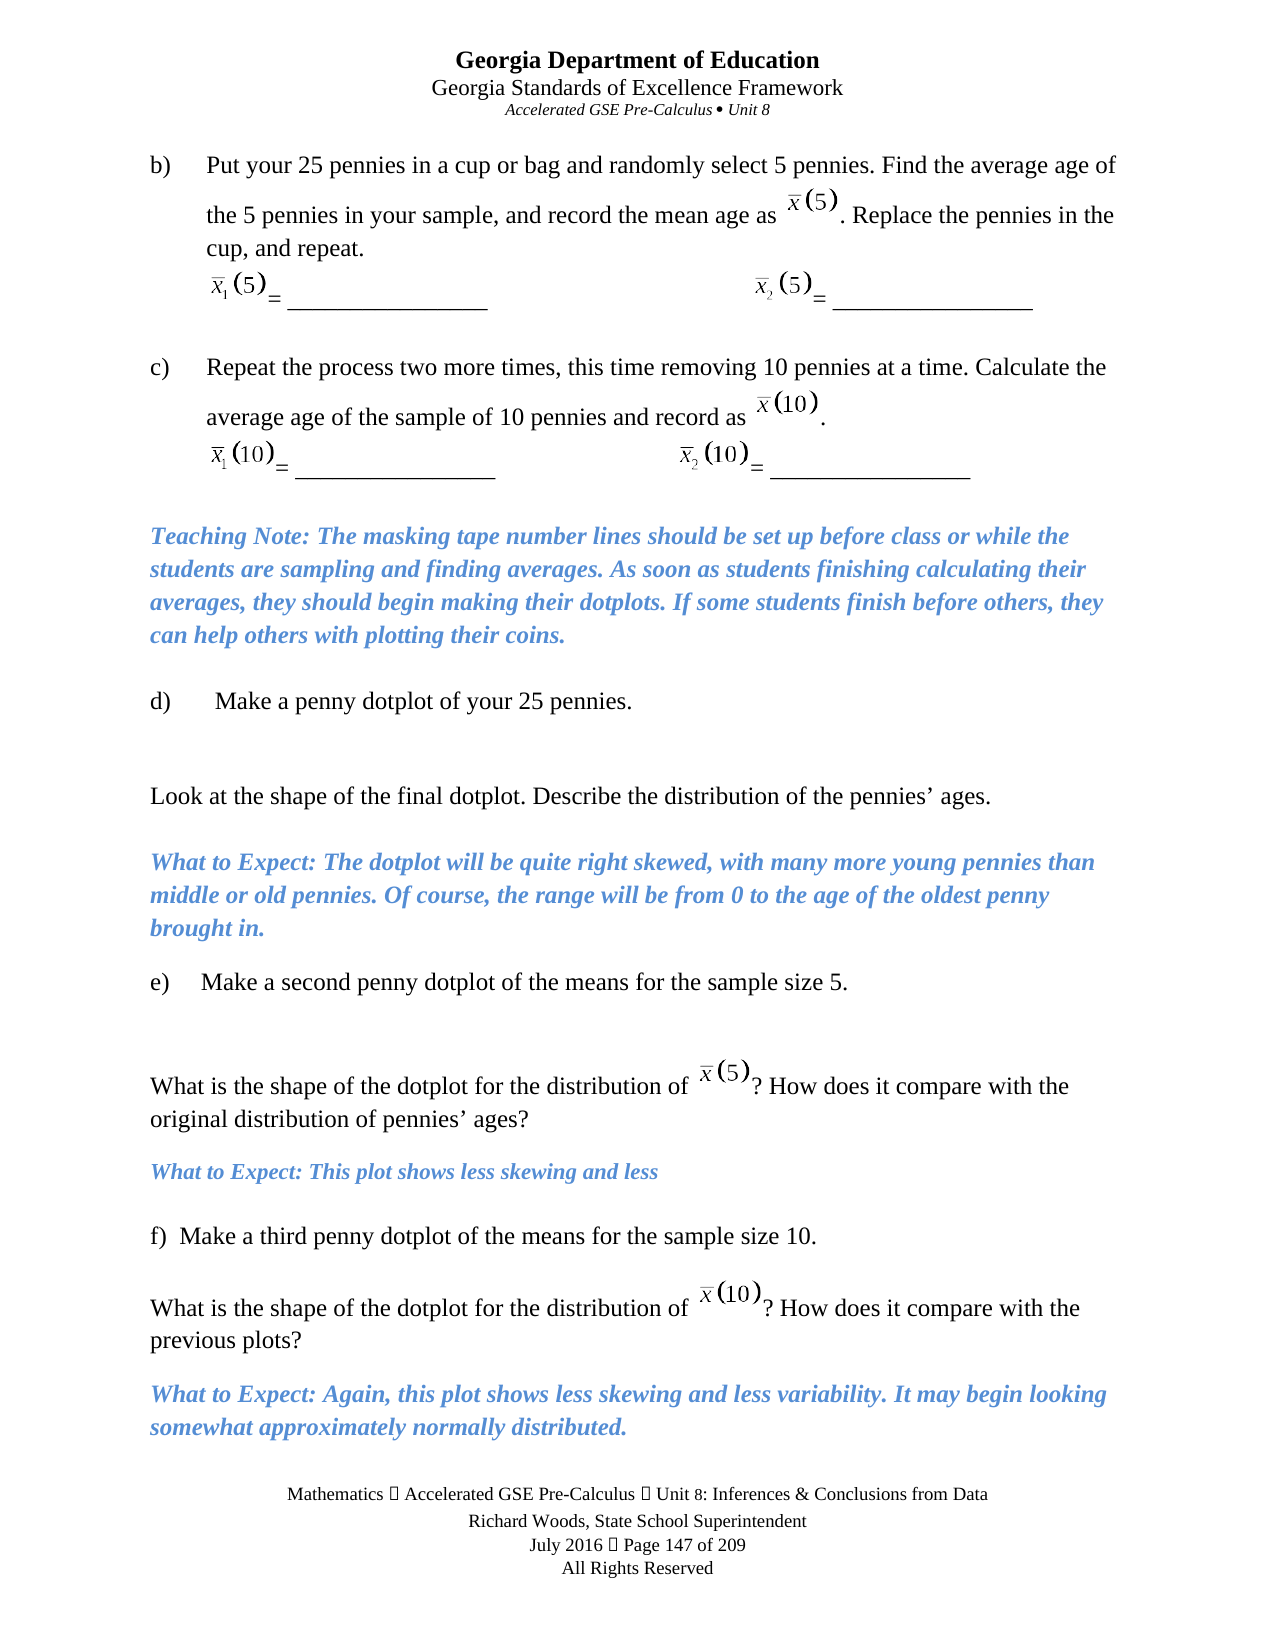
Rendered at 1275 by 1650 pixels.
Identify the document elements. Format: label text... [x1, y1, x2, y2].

text b) Put your 25 pennies in a cup or bag and randomly select 5 pennies. Find the average age of the 5 pennies in your sample, and record the mean age as . Replace the pennies in the cup, and repeat. [150, 150, 1125, 262]
text Teaching Note: The masking tape number lines should be set up before class or while the students are sampling and finding averages. As soon as students finishing calculating their averages, they should begin making their dotplots. If some students finish before others, they can help others with plotting their coins. [150, 521, 1125, 649]
text Look at the shape of the final dotplot. Describe the distribution of the pennies’ ages. [150, 781, 1125, 810]
text d) Make a penny dotplot of your 25 pennies. [150, 686, 1125, 715]
text = ________________ = ________________ [150, 436, 1125, 482]
text f) Make a third penny dotplot of the means for the sample size 10. [150, 1221, 1125, 1250]
text What to Expect: Again, this plot shows less skewing and less variability. It may begin looking somewhat approximately normally distributed. [150, 1379, 1125, 1441]
text What to Expect: The dotplot will be quite right skewed, with many more young pennies than middle or old pennies. Of course, the range will be from 0 to the age of the oldest penny brought in. [150, 847, 1125, 942]
text What is the shape of the dotplot for the distribution of ? How does it compare with the previous plots? [150, 1275, 1125, 1354]
text e) Make a second penny dotplot of the means for the sample size 5. [150, 967, 1125, 996]
text = ________________ = ________________ [150, 266, 1125, 312]
text What to Expect: This plot shows less skewing and less [150, 1158, 1125, 1184]
text What is the shape of the dotplot for the distribution of ? How does it compare with the original distribution of pennies’ ages? [150, 1054, 1125, 1133]
text c) Repeat the process two more times, this time removing 10 pennies at a time. Calculate the average age of the sample of 10 pennies and record as . [150, 352, 1125, 431]
